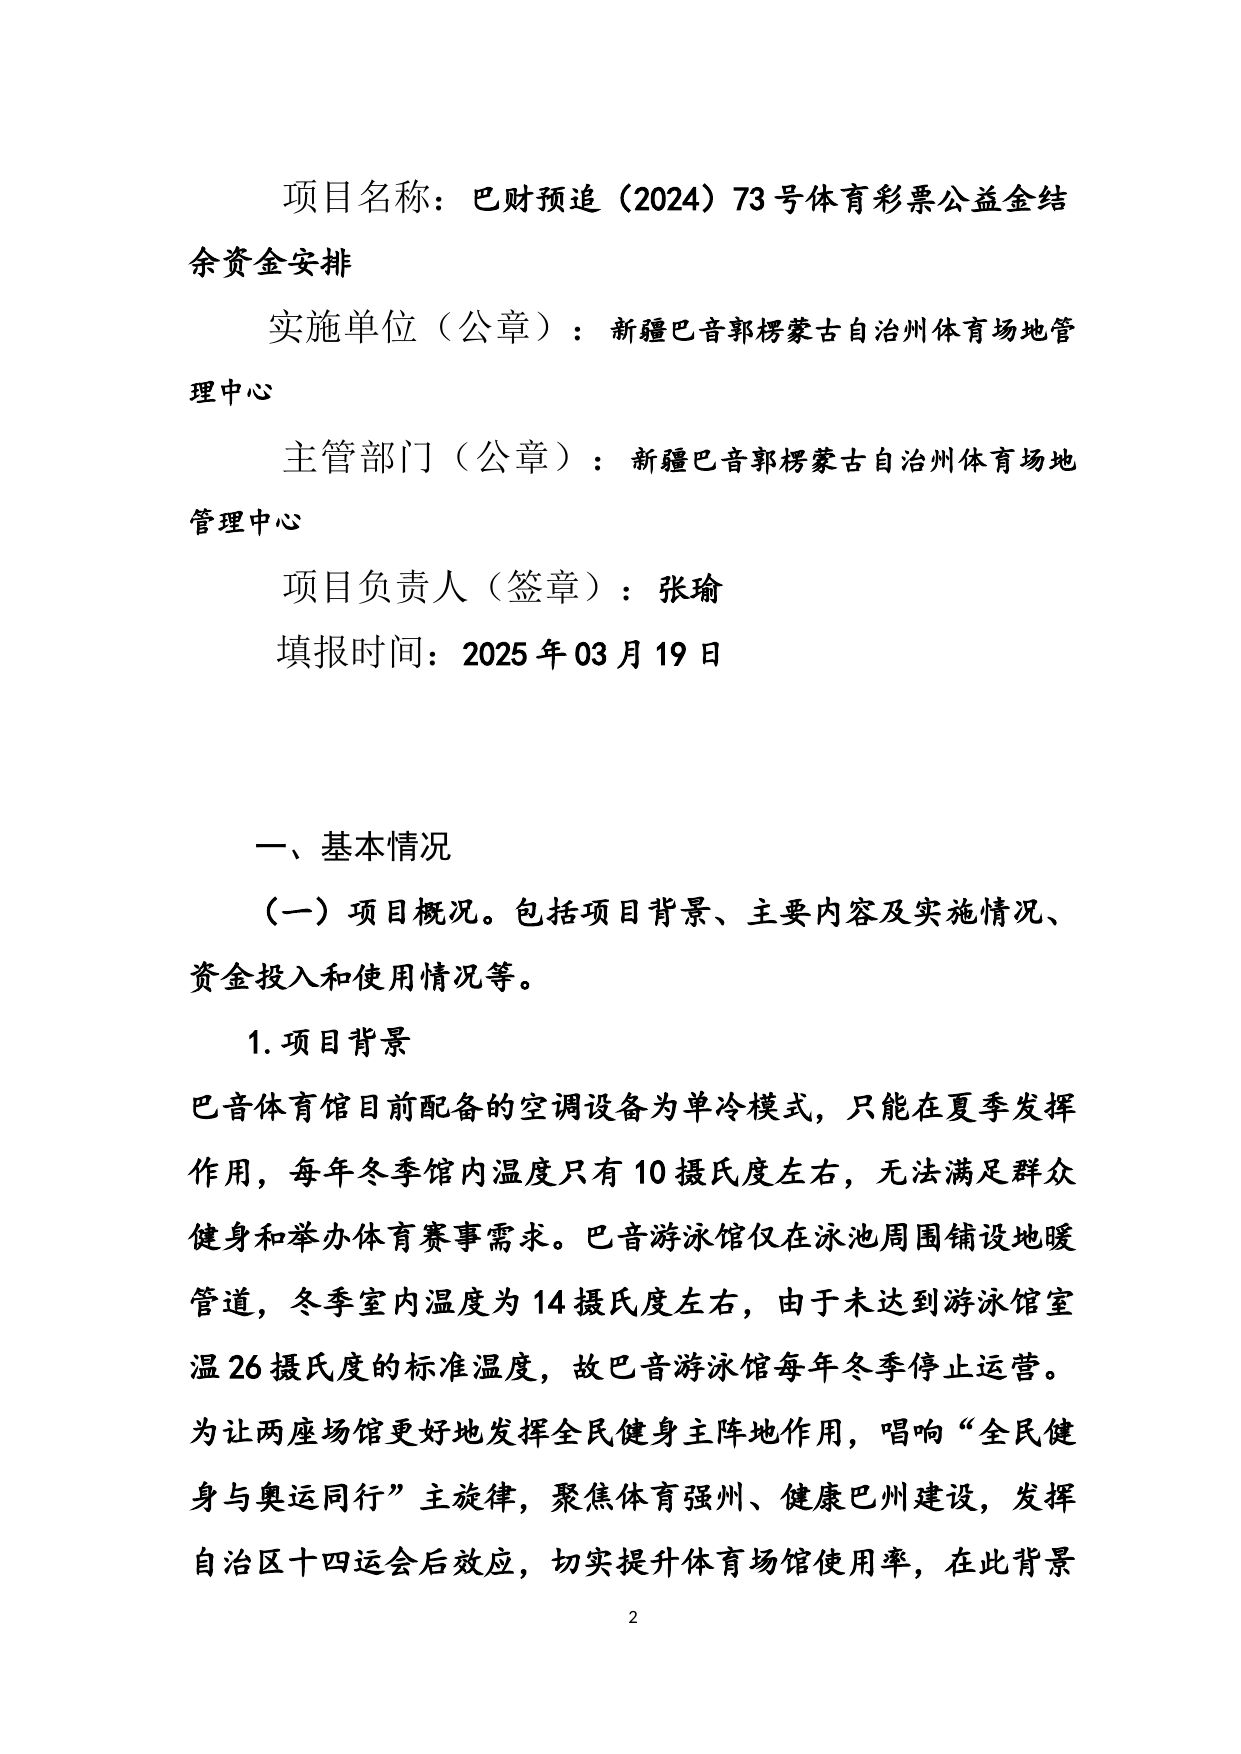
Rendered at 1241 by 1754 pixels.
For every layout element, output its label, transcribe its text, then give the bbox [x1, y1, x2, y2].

text 项目负责人（签章）：张瑜 [187, 552, 1078, 617]
text 一、基本情况 [187, 812, 1078, 877]
text 填报时间：2025年03月19日 [216, 617, 1078, 682]
text 实施单位（公章）：新疆巴音郭楞蒙古自治州体育场地管理中心 [187, 292, 1078, 422]
text （一）项目概况。包括项目背景、主要内容及实施情况、资金投入和使用情况等。 [187, 877, 1078, 1007]
text 项目名称：巴财预追（2024）73号体育彩票公益金结余资金安排 [187, 162, 1078, 292]
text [187, 1007, 1078, 1592]
text 主管部门（公章）：新疆巴音郭楞蒙古自治州体育场地管理中心 [187, 422, 1078, 552]
